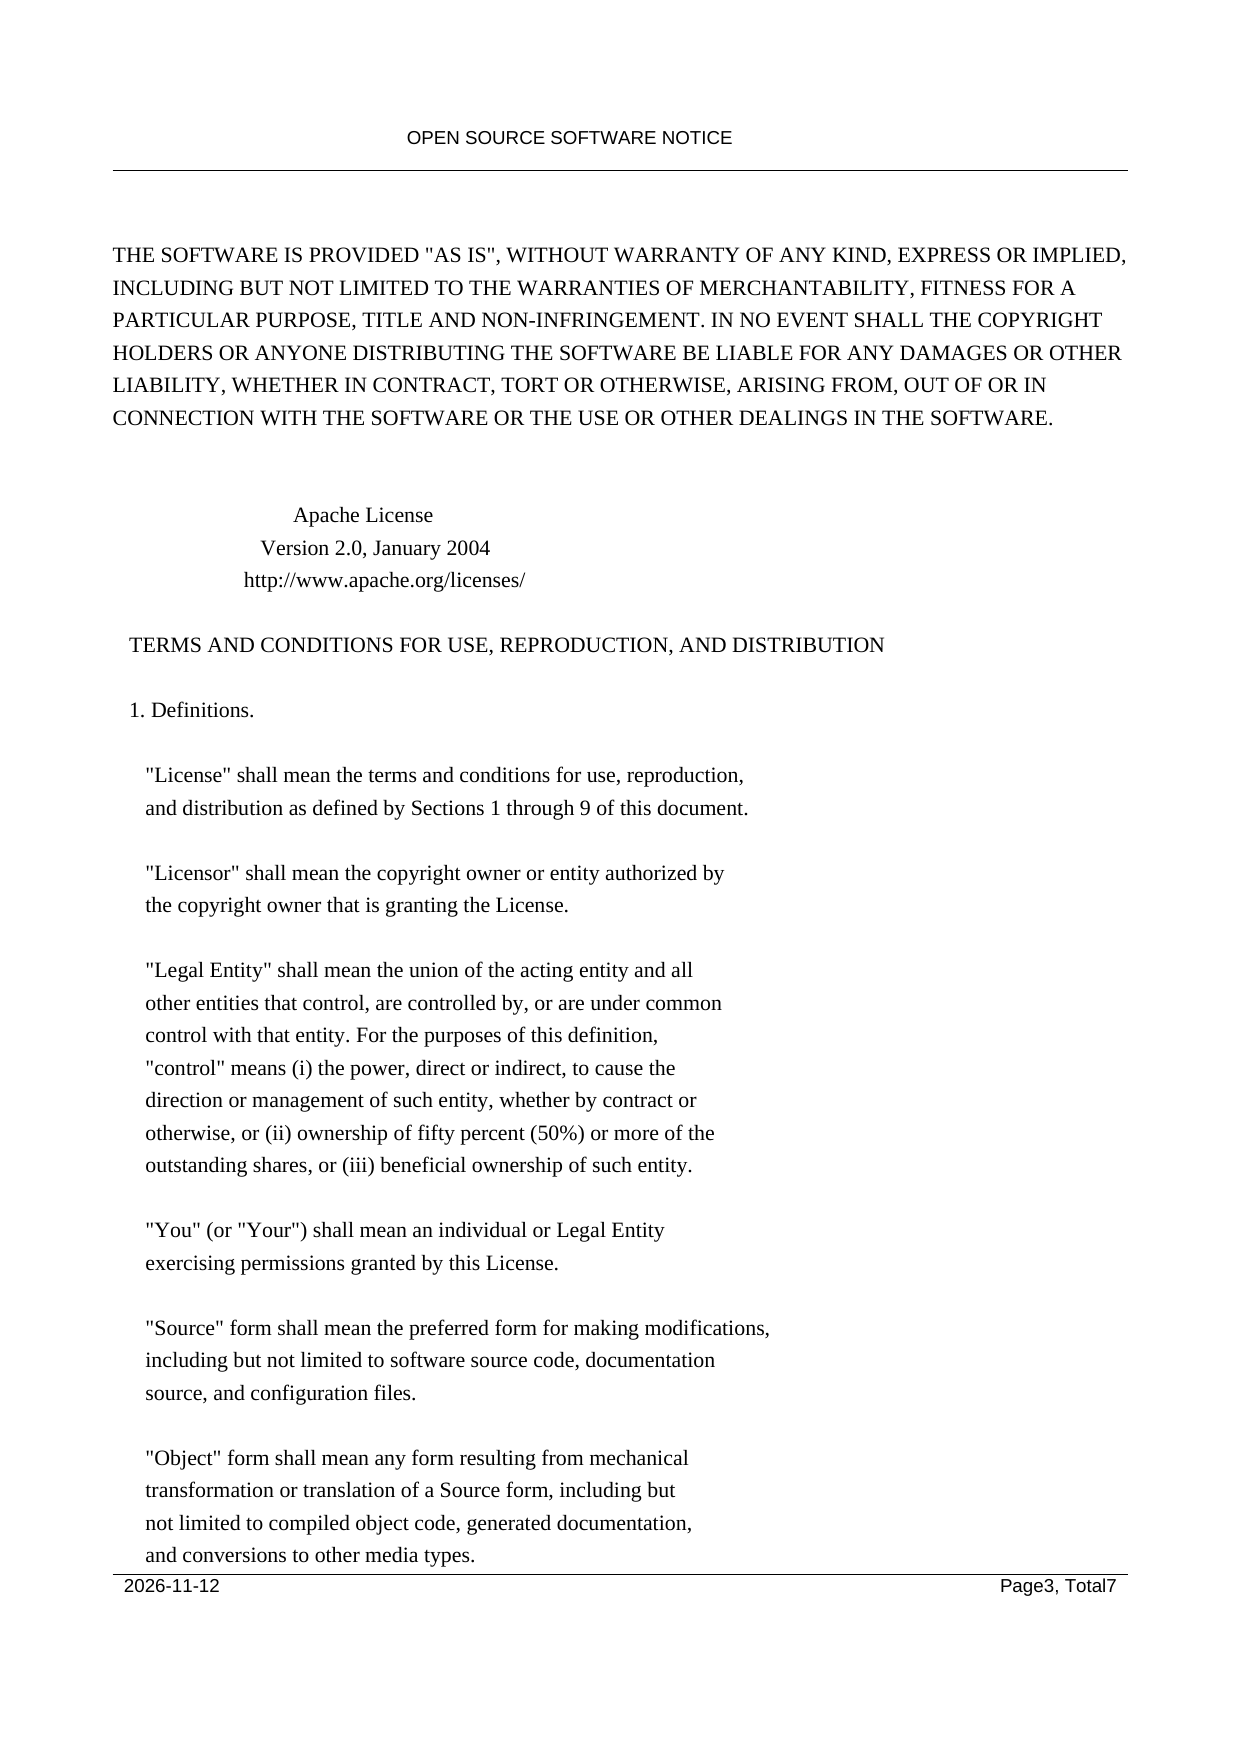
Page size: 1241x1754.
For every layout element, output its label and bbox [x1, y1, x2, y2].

text [112, 206, 1128, 1571]
